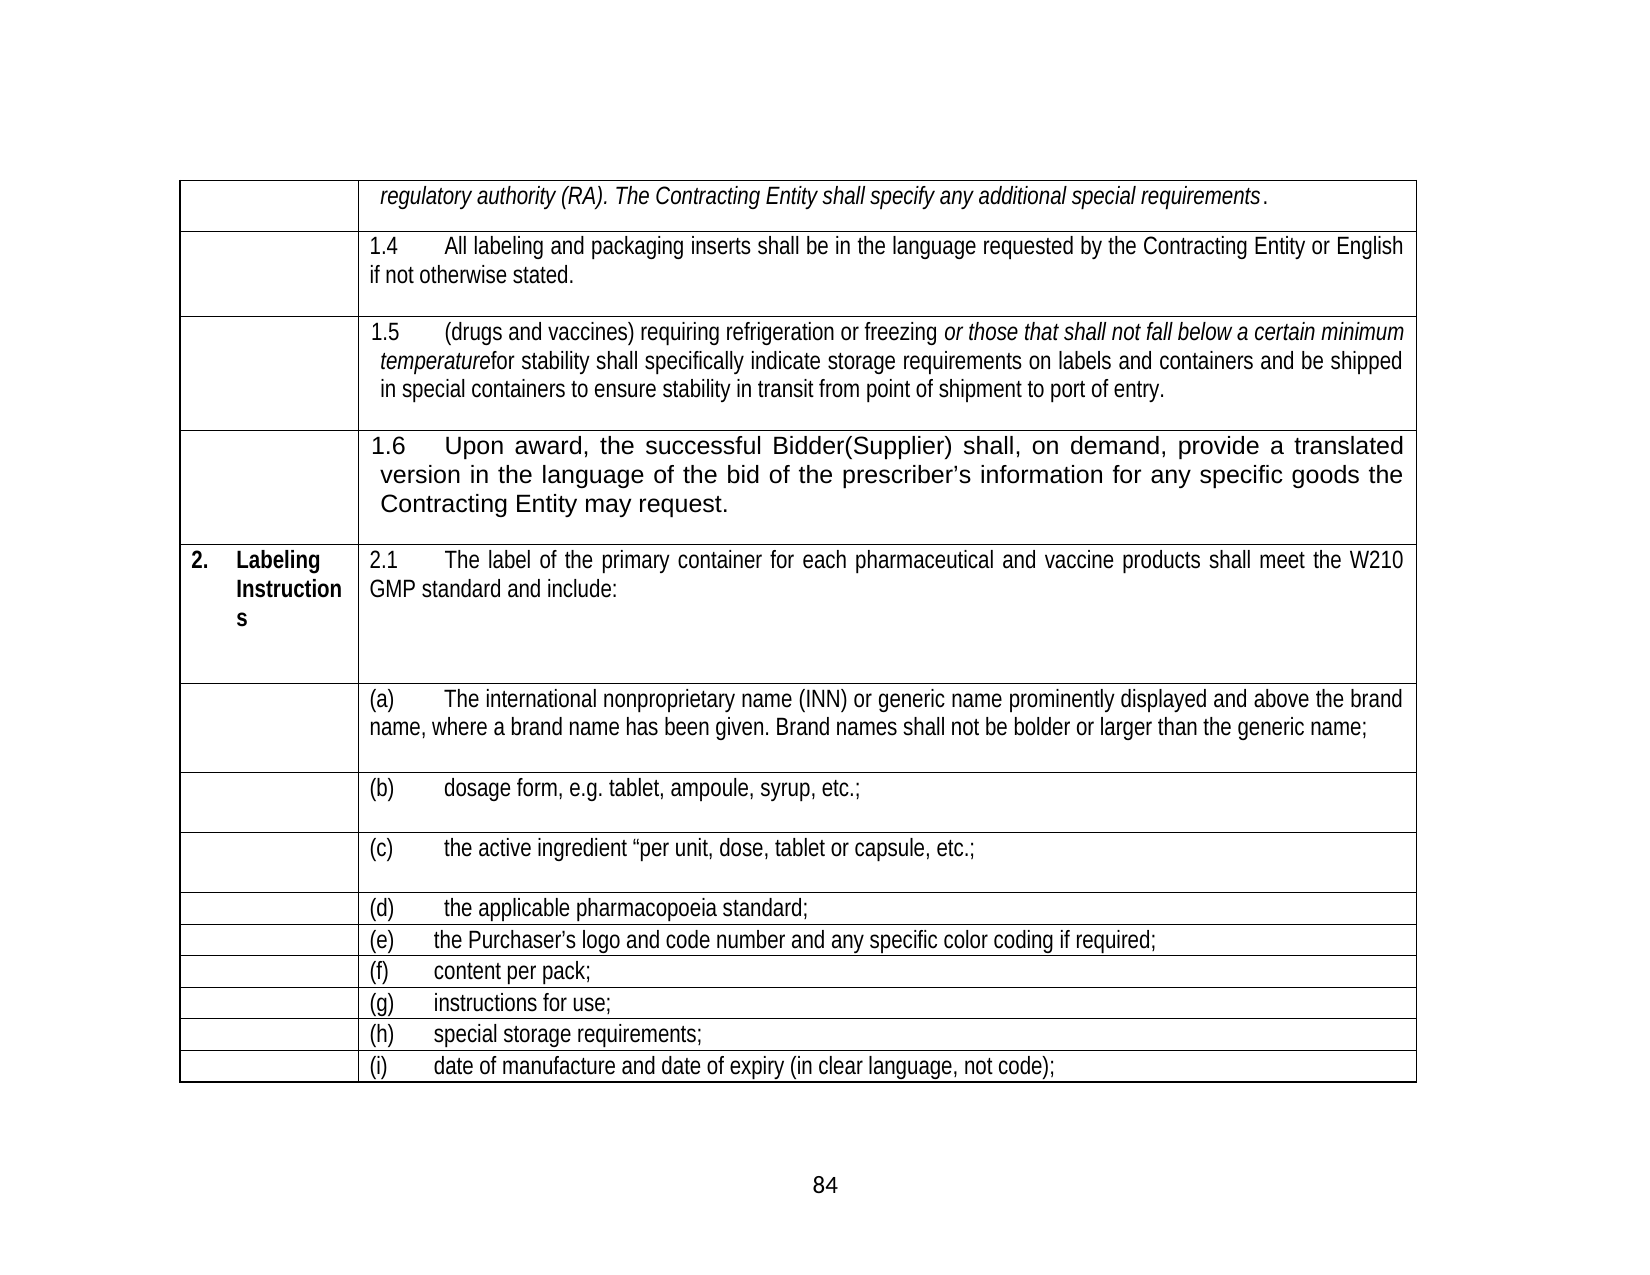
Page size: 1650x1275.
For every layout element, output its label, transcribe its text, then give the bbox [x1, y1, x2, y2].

table_cell [181, 181, 358, 231]
table_cell The international nonproprietary name (INN) or generic name prominently displayed and above the brand name, where a brand name has been given. Brand names shall not be bolder or larger than the generic name; [359, 684, 1416, 772]
table_cell instructions for use; [359, 988, 1416, 1018]
table_cell [181, 956, 358, 987]
table_cell [181, 431, 358, 544]
table_cell [181, 1051, 358, 1081]
table_cell 1.6 Upon award, the successful Bidder(Supplier) shall, on demand, provide a translated version in the language of the bid of the prescriber’s information for any specific goods the Contracting Entity may request. [359, 431, 1416, 544]
table_cell [181, 833, 358, 892]
table_cell 2.1 The label of the primary container for each pharmaceutical and vaccine products shall meet the W210 GMP standard and include: [359, 545, 1416, 683]
table_cell [181, 684, 358, 772]
table_cell [181, 232, 358, 316]
table_cell [181, 1019, 358, 1050]
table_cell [359, 181, 1416, 231]
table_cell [359, 1051, 1416, 1081]
table_cell 2. Labeling Instructions [181, 545, 358, 683]
table_cell the active ingredient “per unit, dose, tablet or capsule, etc.; [359, 833, 1416, 892]
table_cell the applicable pharmacopoeia standard; [359, 893, 1416, 923]
table_cell the Purchaser’s logo and code number and any specific color coding if required; [359, 925, 1416, 955]
table_cell [181, 317, 358, 430]
table_cell dosage form, e.g. tablet, ampoule, syrup, etc.; [359, 773, 1416, 832]
table_cell [181, 773, 358, 832]
table_cell [181, 925, 358, 955]
table_cell 1.4 All labeling and packaging inserts shall be in the language requested by the Contracting Entity or English if not otherwise stated. [359, 232, 1416, 316]
table_cell [181, 893, 358, 923]
table_cell [181, 988, 358, 1018]
table_cell content per pack; [359, 956, 1416, 987]
table_cell special storage requirements; [359, 1019, 1416, 1050]
table_cell 1.5 (drugs and vaccines) requiring refrigeration or freezing or those that shall not fall below a certain minimum temperaturefor stability shall specifically indicate storage requirements on labels and containers and be shipped in special containers to ensure stability in transit from point of shipment to port of entry. [359, 317, 1416, 430]
